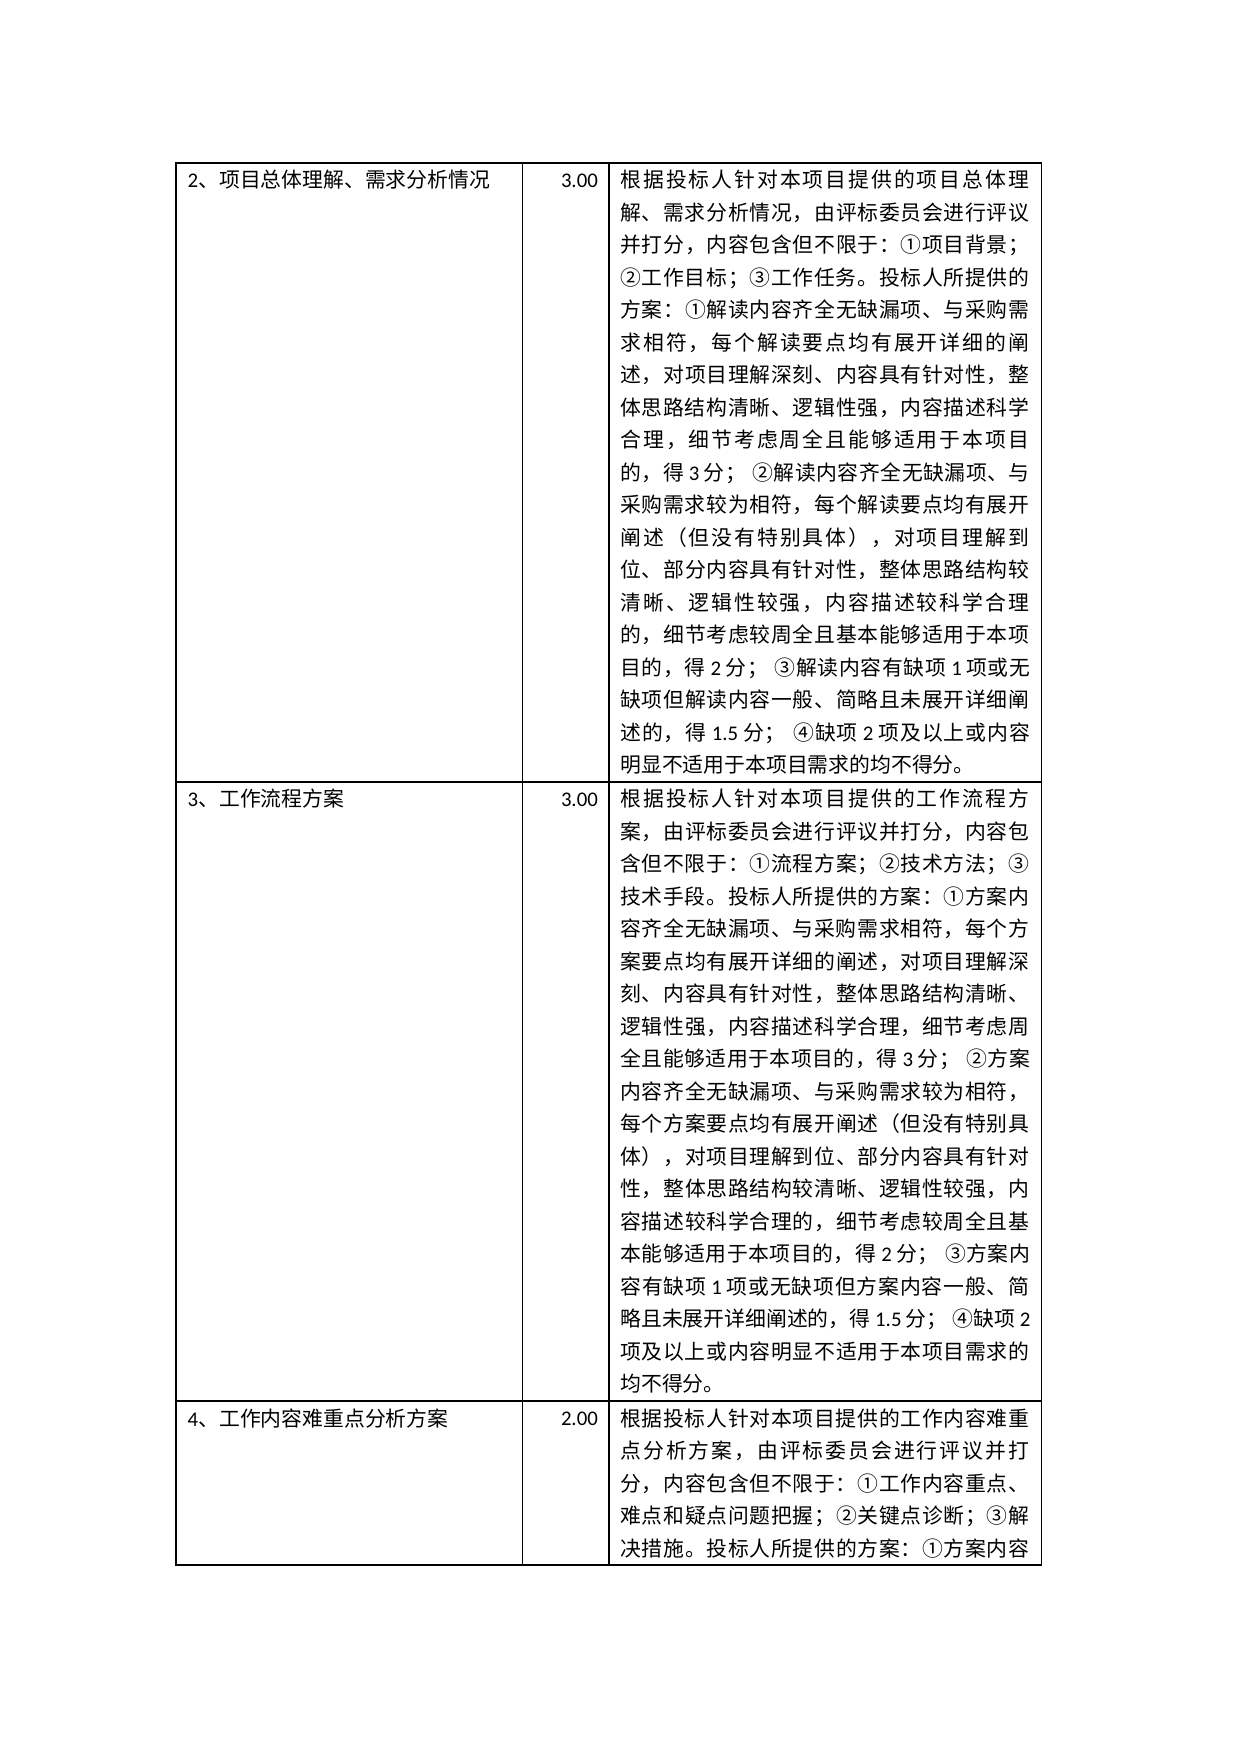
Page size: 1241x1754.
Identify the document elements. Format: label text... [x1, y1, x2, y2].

table_cell 根据投标人针对本项目提供的工作流程方案，由评标委员会进行评议并打分，内容包含但不限于：①流程方案；②技术方法；③技术手段。投标人所提供的方案：①方案内容齐全无缺漏项、与采购需求相符，每个方案要点均有展开详细的阐述，对项目理解深刻、内容具有针对性，整体思路结构清晰、逻辑性强，内容描述科学合理，细节考虑周全且能够适用于本项目的，得3分； ②方案内容齐全无缺漏项、与采购需求较为相符，每个方案要点均有展开阐述（但没有特别具体），对项目理解到位、部分内容具有针对性，整体思路结构较清晰、逻辑性较强，内容描述较科学合理的，细节考虑较周全且基本能够适用于本项目的，得2分； ③方案内容有缺项1项或无缺项但方案内容一般、简略且未展开详细阐述的，得1.5分； ④缺项2项及以上或内容明显不适用于本项目需求的均不得分。 [610, 783, 1041, 1400]
table_cell 2、项目总体理解、需求分析情况 [177, 164, 522, 781]
table_cell 3.00 [523, 164, 608, 781]
table_cell 4、工作内容难重点分析方案 [177, 1402, 522, 1564]
table_cell 2.00 [523, 1402, 608, 1564]
table_cell 3、工作流程方案 [177, 783, 522, 1400]
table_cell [610, 1402, 1041, 1564]
table_cell 3.00 [523, 783, 608, 1400]
table_cell 根据投标人针对本项目提供的项目总体理解、需求分析情况，由评标委员会进行评议并打分，内容包含但不限于：①项目背景；②工作目标；③工作任务。投标人所提供的方案：①解读内容齐全无缺漏项、与采购需求相符，每个解读要点均有展开详细的阐述，对项目理解深刻、内容具有针对性，整体思路结构清晰、逻辑性强，内容描述科学合理，细节考虑周全且能够适用于本项目的，得3分； ②解读内容齐全无缺漏项、与采购需求较为相符，每个解读要点均有展开阐述（但没有特别具体），对项目理解到位、部分内容具有针对性，整体思路结构较清晰、逻辑性较强，内容描述较科学合理的，细节考虑较周全且基本能够适用于本项目的，得2分； ③解读内容有缺项1项或无缺项但解读内容一般、简略且未展开详细阐述的，得1.5分； ④缺项2项及以上或内容明显不适用于本项目需求的均不得分。 [610, 164, 1041, 781]
